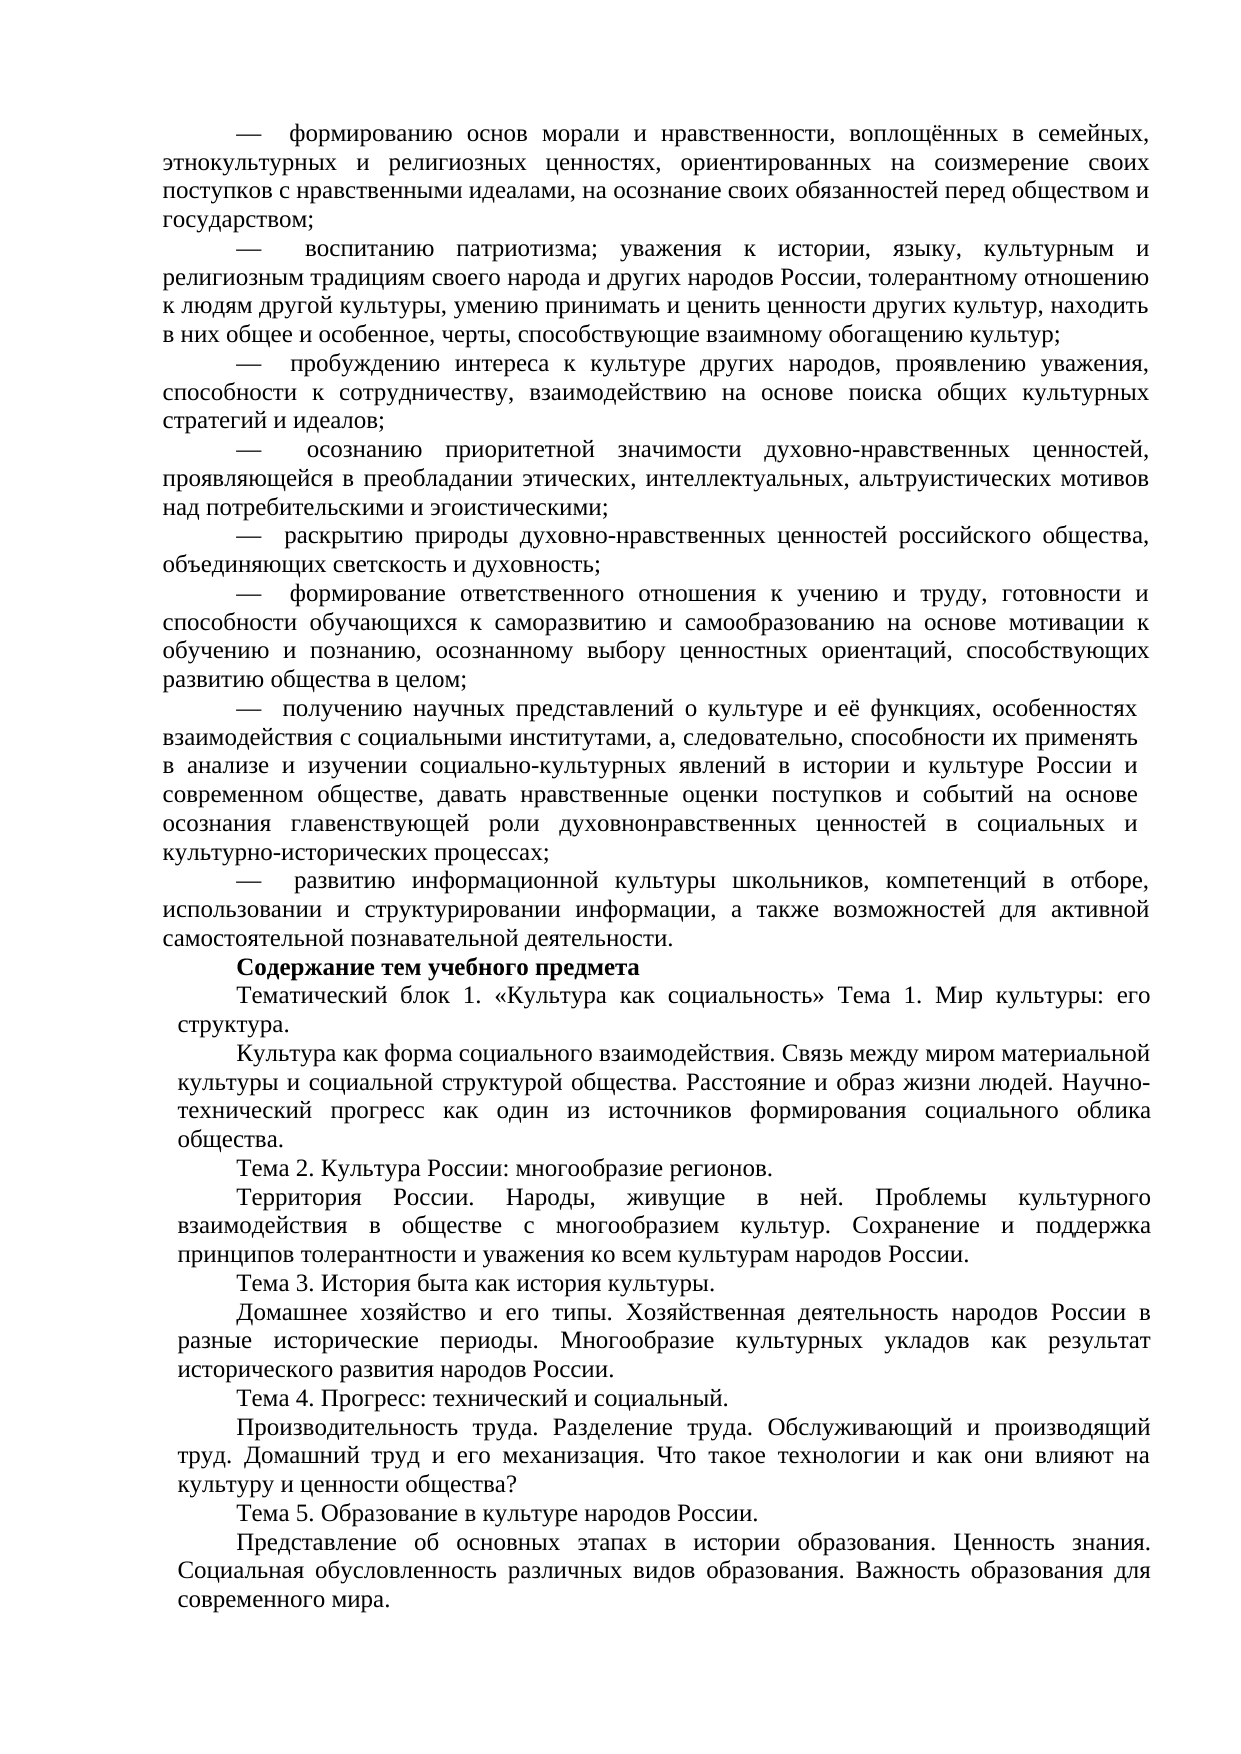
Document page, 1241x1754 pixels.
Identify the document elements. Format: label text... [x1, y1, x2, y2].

text Представление об основных этапах в истории образования. Ценность знания. Социальная обусловленность различных видов образования. Важность образования для современного мира. [177, 1527, 1152, 1613]
text Тема 2. Культура России: многообразие регионов. [177, 1153, 1152, 1182]
text — воспитанию патриотизма; уважения к истории, языку, культурным и религиозным традициям своего народа и других народов России, толерантному отношению к людям другой культуры, умению принимать и ценить ценности других культур, находить в них общее и особенное, черты, способствующие взаимному обогащению культур; [162, 233, 1150, 348]
text Культура как форма социального взаимодействия. Связь между миром материальной культуры и социальной структурой общества. Расстояние и образ жизни людей. Научно-технический прогресс как один из источников формирования социального облика общества. [177, 1038, 1152, 1153]
text Тематический блок 1. «Культура как социальность» Тема 1. Мир культуры: его структура. [177, 981, 1152, 1038]
text Домашнее хозяйство и его типы. Хозяйственная деятельность народов России в разные исторические периоды. Многообразие культурных укладов как результат исторического развития народов России. [177, 1297, 1152, 1383]
text — получению научных представлений о культуре и её функциях, особенностях взаимодействия с социальными институтами, а, следовательно, способности их применять в анализе и изучении социально-культурных явлений в истории и культуре России и современном обществе, давать нравственные оценки поступков и событий на основе осознания главенствующей роли духовнонравственных ценностей в социальных и культурно-исторических процессах; [162, 693, 1139, 866]
text — формирование ответственного отношения к учению и труду, готовности и способности обучающихся к саморазвитию и самообразованию на основе мотивации к обучению и познанию, осознанному выбору ценностных ориентаций, способствующих развитию общества в целом; [162, 578, 1150, 693]
text — пробуждению интереса к культуре других народов, проявлению уважения, способности к сотрудничеству, взаимодействию на основе поиска общих культурных стратегий и идеалов; [162, 348, 1150, 434]
text — формированию основ морали и нравственности, воплощённых в семейных, этнокультурных и религиозных ценностях, ориентированных на соизмерение своих поступков с нравственными идеалами, на осознание своих обязанностей перед обществом и государством; [162, 118, 1150, 233]
text Тема 4. Прогресс: технический и социальный. [177, 1383, 1152, 1412]
text — осознанию приоритетной значимости духовно-нравственных ценностей, проявляющейся в преобладании этических, интеллектуальных, альтруистических мотивов над потребительскими и эгоистическими; [162, 434, 1150, 521]
text Тема 5. Образование в культуре народов России. [177, 1498, 1152, 1527]
text — раскрытию природы духовно-нравственных ценностей российского общества, объединяющих светскость и духовность; [162, 521, 1150, 578]
text — развитию информационной культуры школьников, компетенций в отборе, использовании и структурировании информации, а также возможностей для активной самостоятельной познавательной деятельности. [162, 866, 1150, 952]
text Тема 3. История быта как история культуры. [177, 1268, 1152, 1297]
text Содержание тем учебного предмета [177, 952, 1152, 981]
text Производительность труда. Разделение труда. Обслуживающий и производящий труд. Домашний труд и его механизация. Что такое технологии и как они влияют на культуру и ценности общества? [177, 1412, 1152, 1498]
text Территория России. Народы, живущие в ней. Проблемы культурного взаимодействия в обществе с многообразием культур. Сохранение и поддержка принципов толерантности и уважения ко всем культурам народов России. [177, 1182, 1152, 1268]
